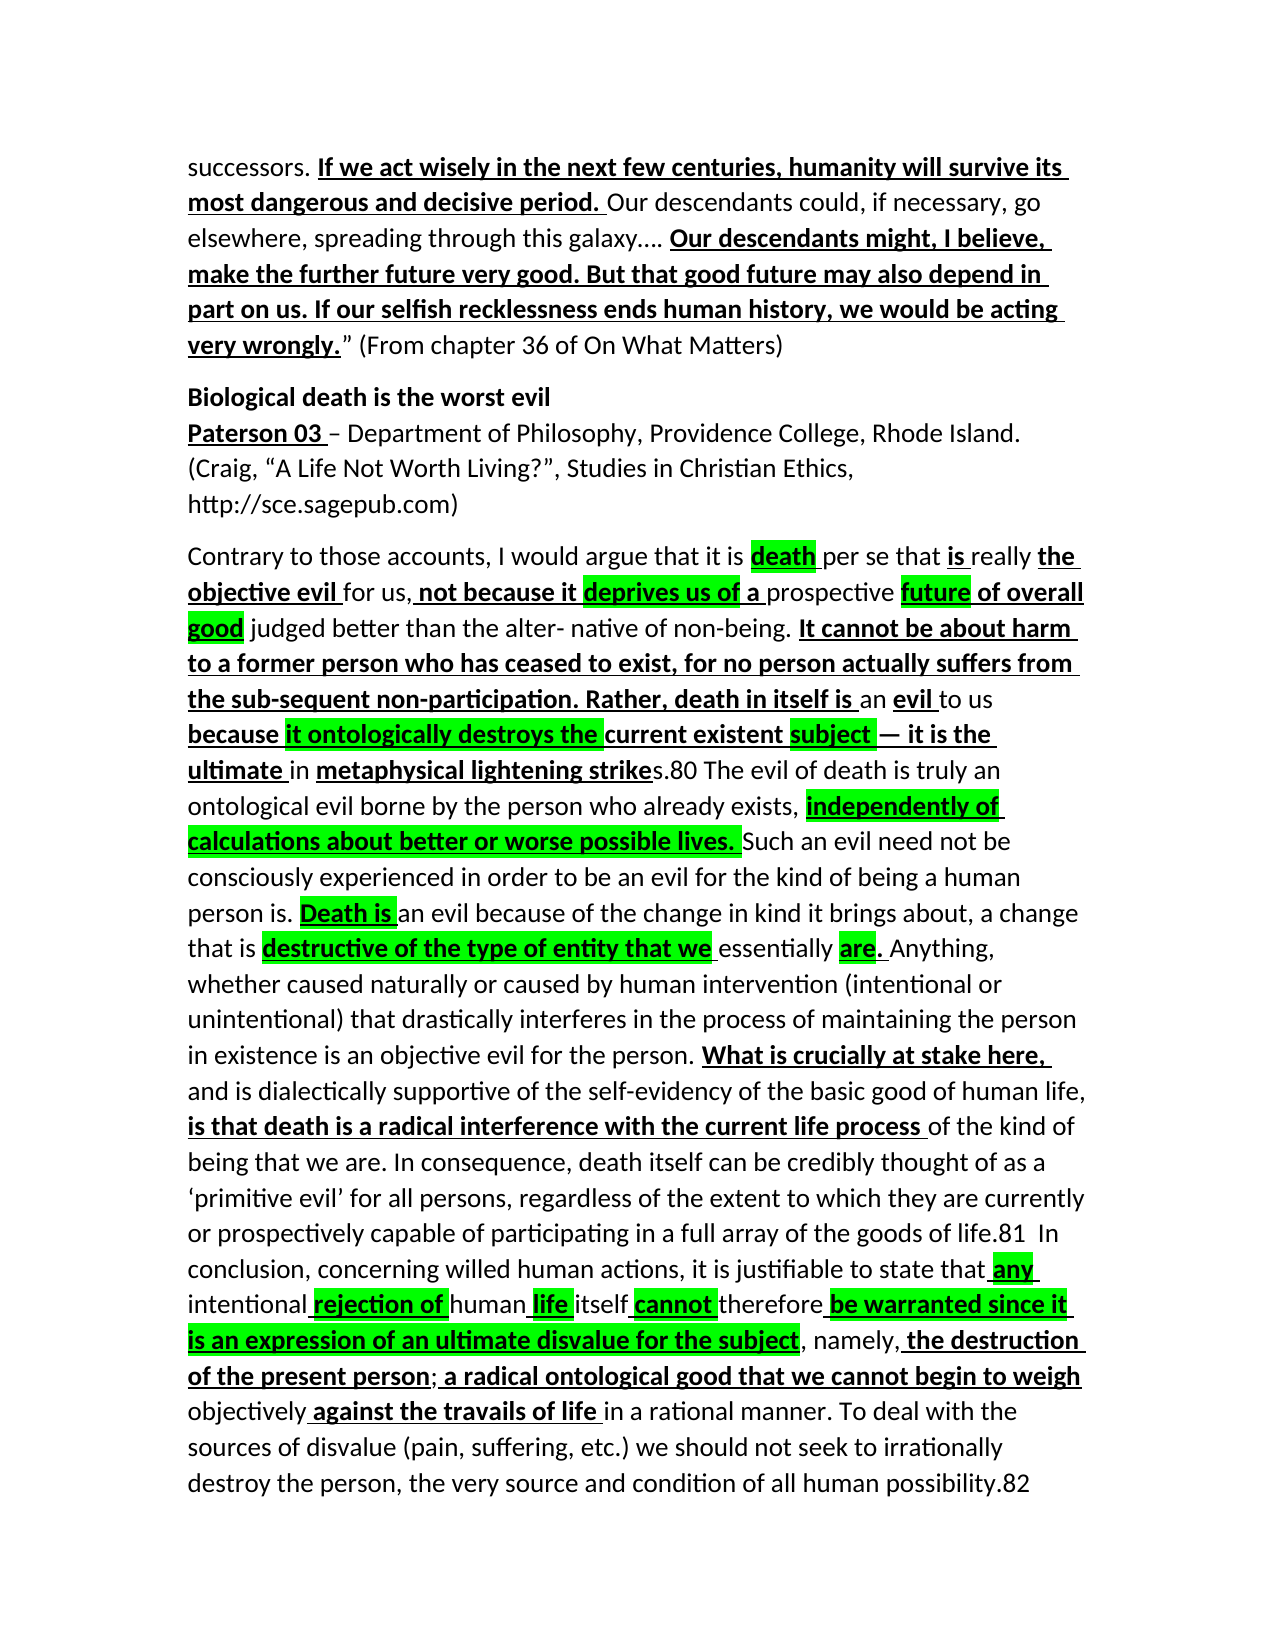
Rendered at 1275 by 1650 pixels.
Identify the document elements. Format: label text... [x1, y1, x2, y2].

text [187, 150, 1087, 361]
text Paterson 03 – Department of Philosophy, Providence College, Rhode Island. (Craig, “A Life Not Worth Living?”, Studies in Christian Ethics, http://sce.sagepub.com) [187, 416, 1087, 520]
subtitle Biological death is the worst evil [187, 380, 1087, 413]
text Contrary to those accounts, I would argue that it is death per se that is really the objective evil for us, not because it deprives us of a prospective future of overall good judged better than the alter- native of non-being. It cannot be about harm to a former person who has ceased to exist, for no person actually suffers from the sub-sequent non-participation. Rather, death in itself is an evil to us because it ontologically destroys the current existent subject — it is the ultimate in metaphysical lightening strikes.80 The evil of death is truly an ontological evil borne by the person who already exists, independently of calculations about better or worse possible lives. Such an evil need not be consciously experienced in order to be an evil for the kind of being a human person is. Death is an evil because of the change in kind it brings about, a change that is destructive of the type of entity that we essentially are. Anything, whether caused naturally or caused by human intervention (intentional or unintentional) that drastically interferes in the process of maintaining the person in existence is an objective evil for the person. What is crucially at stake here, and is dialectically supportive of the self-evidency of the basic good of human life, is that death is a radical interference with the current life process of the kind of being that we are. In consequence, death itself can be credibly thought of as a ‘primitive evil’ for all persons, regardless of the extent to which they are currently or prospectively capable of participating in a full array of the goods of life.81 In conclusion, concerning willed human actions, it is justifiable to state that any intentional rejection of human life itself cannot therefore be warranted since it is an expression of an ultimate disvalue for the subject, namely, the destruction of the present person; a radical ontological good that we cannot begin to weigh objectively against the travails of life in a rational manner. To deal with the sources of disvalue (pain, suffering, etc.) we should not seek to irrationally destroy the person, the very source and condition of all human possibility.82 [187, 539, 1087, 1499]
